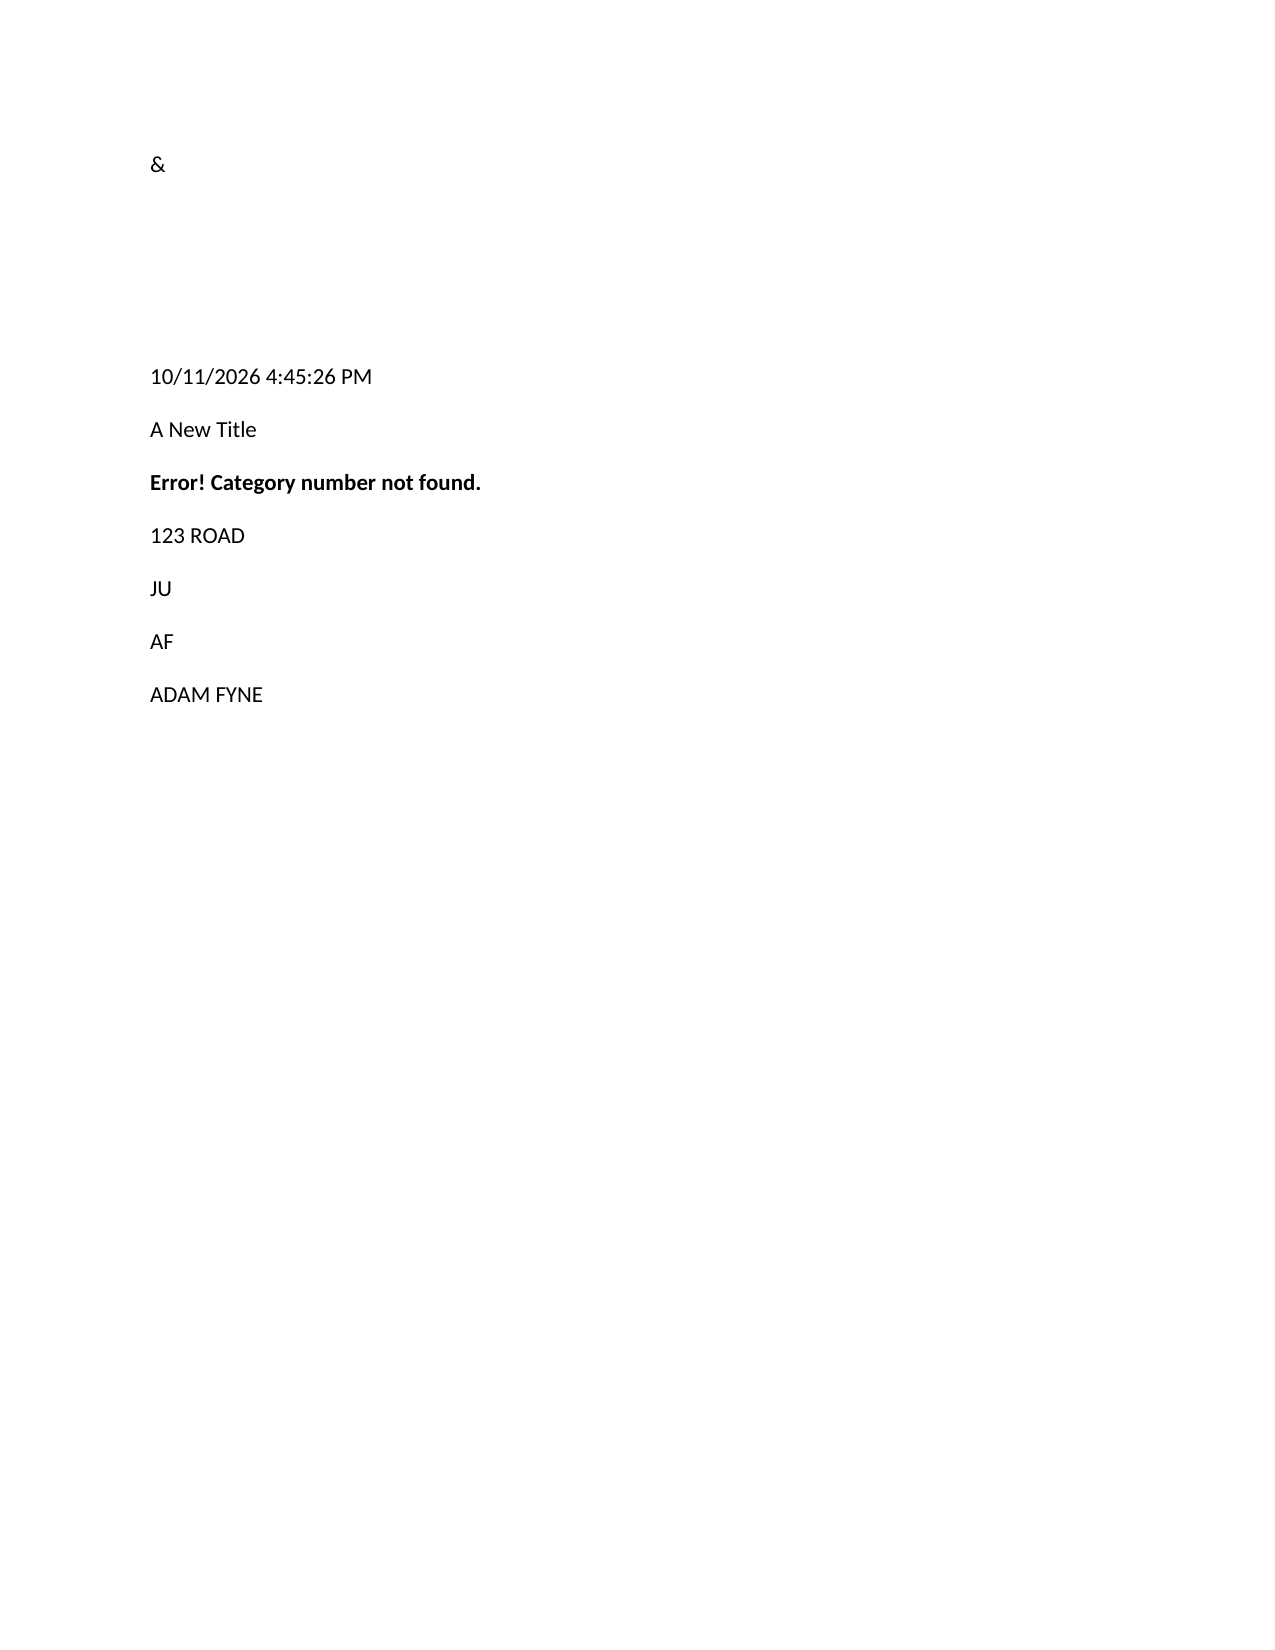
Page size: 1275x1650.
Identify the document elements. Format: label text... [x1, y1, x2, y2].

text JU [150, 574, 1125, 602]
text Error! Category number not found. [150, 468, 1125, 496]
text 123 ROAD [150, 521, 1125, 549]
text 13/01/2025 10:05:07 AM [150, 362, 1125, 390]
text AF [150, 627, 1125, 655]
text ADAM FYNE [150, 680, 1125, 708]
text A New Title [150, 415, 1125, 443]
